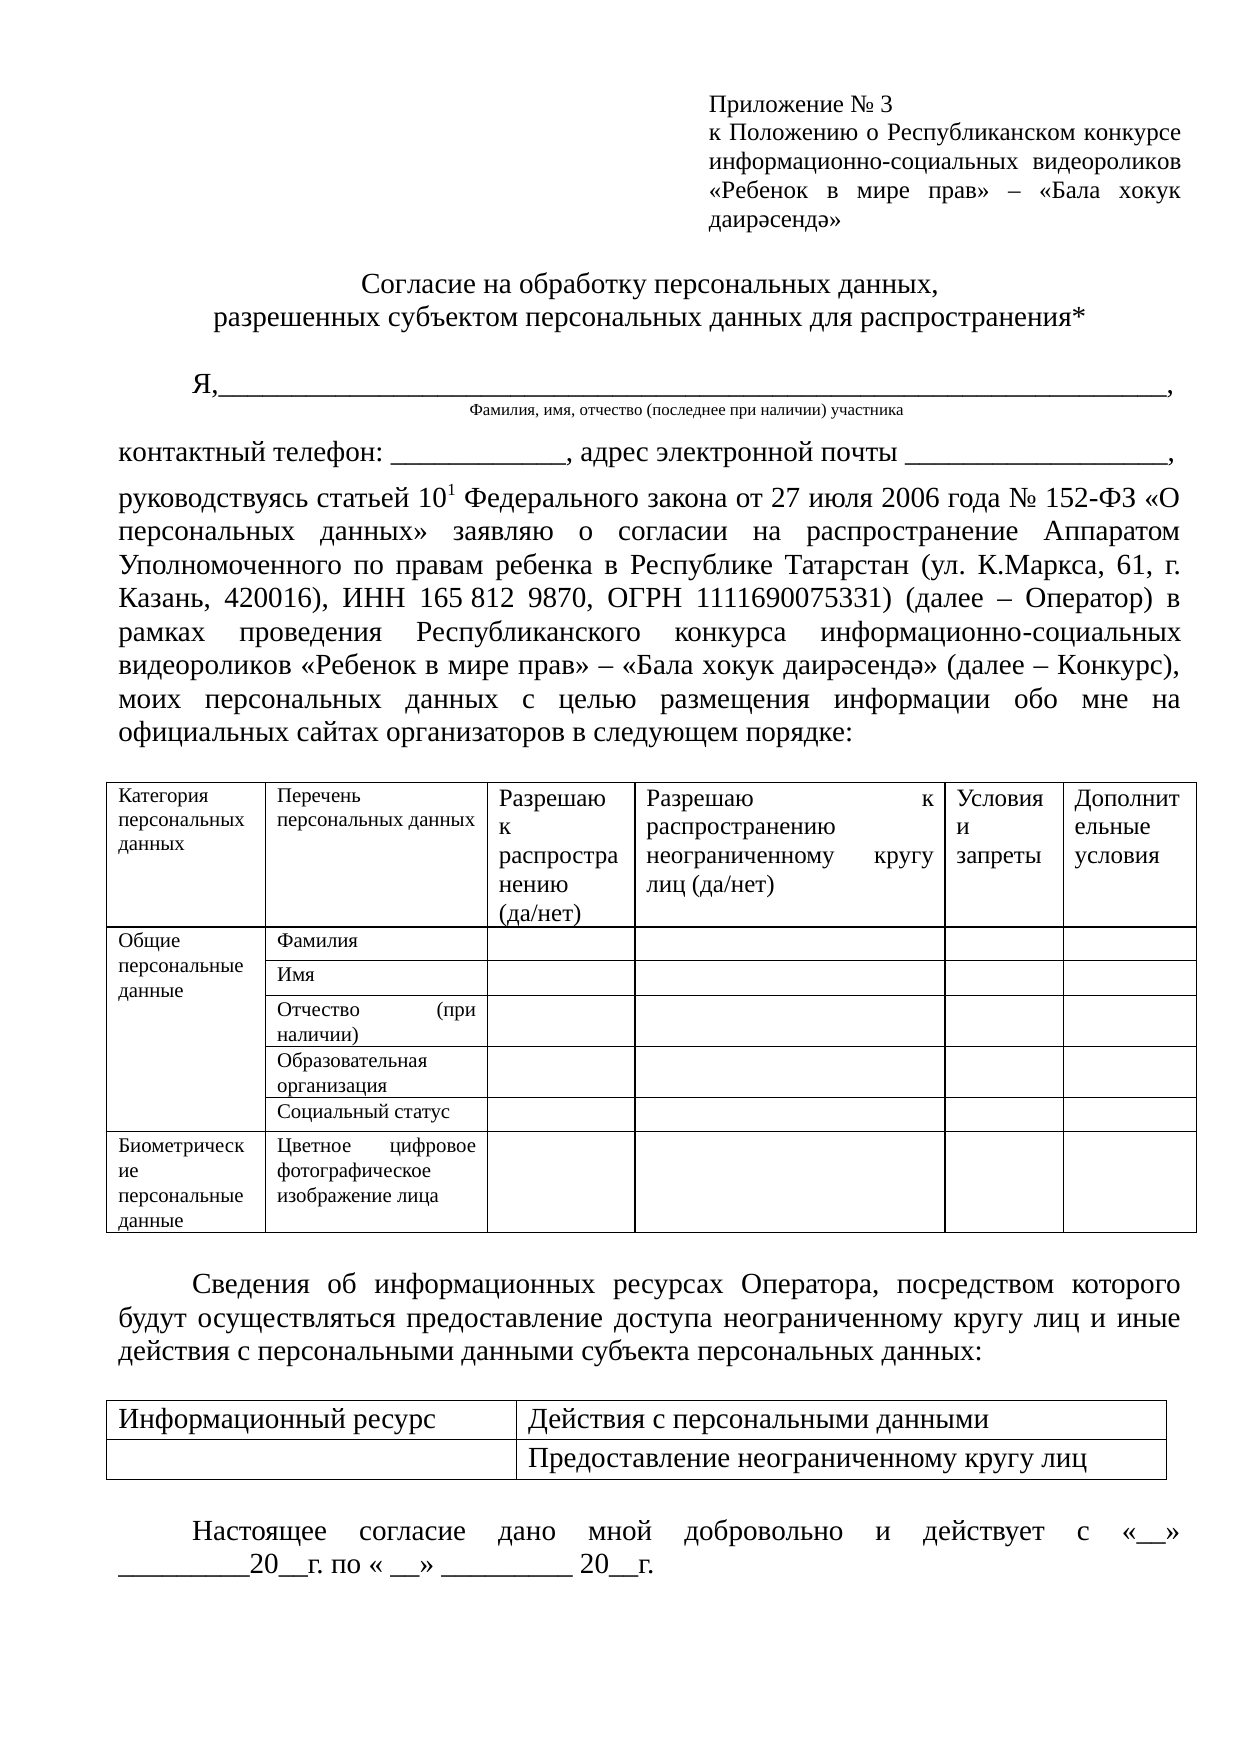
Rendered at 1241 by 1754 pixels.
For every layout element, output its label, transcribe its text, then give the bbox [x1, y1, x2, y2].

table_cell [636, 1132, 944, 1232]
table_cell Фамилия [266, 928, 487, 960]
table_cell [946, 1132, 1063, 1232]
table_cell [488, 1132, 634, 1232]
table_cell [636, 996, 944, 1046]
table_cell [1064, 961, 1196, 994]
table_cell Имя [266, 961, 487, 994]
table_header Категория персональных данных [107, 783, 265, 926]
table_header Перечень персональных данных [266, 783, 487, 926]
table_header Действия с персональными данными [517, 1401, 1166, 1439]
table_cell [488, 961, 634, 994]
table_cell [636, 1098, 944, 1131]
text руководствуясь статьей 101 Федерального закона от 27 июля 2006 года № 152-ФЗ «О персональных данных» заявляю о согласии на распространение Аппаратом Уполномоченного по правам ребенка в Республике Татарстан (ул. К.Маркса, 61, г. Казань, 420016), ИНН 165 812 9870, ОГРН 1111690075331) (далее – Оператор) в рамках проведения Республиканского конкурса информационно-социальных видеороликов «Ребенок в мире прав» – «Бала хокук даирәсендә» (далее – Конкурс), моих персональных данных с целью размещения информации обо мне на официальных сайтах организаторов в следующем порядке: [118, 480, 1181, 748]
table_cell [488, 928, 634, 960]
table_header Разрешаю к распространению неограниченному кругу лиц (да/нет) [636, 783, 944, 926]
table_cell [1064, 928, 1196, 960]
table_header Информационный ресурс [107, 1401, 516, 1439]
table_cell [1064, 1098, 1196, 1131]
table_cell [488, 1047, 634, 1097]
table_cell [946, 961, 1063, 994]
text контактный телефон: ____________, адрес электронной почты __________________, [118, 434, 1181, 467]
table_cell [1064, 996, 1196, 1046]
table_cell [636, 961, 944, 994]
table_cell [636, 1047, 944, 1097]
table_header Дополнительные условия [1064, 783, 1196, 926]
text к Положению о Республиканском конкурсе информационно-социальных видеороликов «Ребенок в мире прав» – «Бала хокук даирәсендә» [709, 117, 1181, 232]
text Согласие на обработку персональных данных, [118, 266, 1181, 299]
table_header Разрешаю к распространению (да/нет) [488, 783, 634, 926]
table_cell Цветное цифровое фотографическое изображение лица [266, 1132, 487, 1232]
table_cell Отчество (при наличии) [266, 996, 487, 1046]
text Я,_________________________________________________________________, [118, 367, 1181, 400]
text Настоящее согласие дано мной добровольно и действует с «__» _________20__г. по « __» _________ 20__г. [118, 1513, 1181, 1580]
table_cell Социальный статус [266, 1098, 487, 1131]
table_cell [107, 1440, 516, 1478]
text Приложение № 3 [709, 89, 1181, 117]
table_cell [946, 996, 1063, 1046]
table_cell [636, 928, 944, 960]
table_cell [1064, 1047, 1196, 1097]
table_cell [488, 1098, 634, 1131]
text Сведения об информационных ресурсах Оператора, посредством которого будут осуществляться предоставление доступа неограниченному кругу лиц и иные действия с персональными данными субъекта персональных данных: [118, 1266, 1181, 1367]
table_cell [488, 996, 634, 1046]
table_cell Образовательная организация [266, 1047, 487, 1097]
table_header Условия и запреты [946, 783, 1063, 926]
text Фамилия, имя, отчество (последнее при наличии) участника [118, 400, 1181, 434]
table_cell Общие персональные данные [107, 928, 265, 1131]
table_cell Биометрические персональные данные [107, 1132, 265, 1232]
text разрешенных субъектом персональных данных для распространения* [118, 299, 1181, 333]
table_cell [946, 928, 1063, 960]
table_cell [946, 1047, 1063, 1097]
table_cell Предоставление неограниченному кругу лиц [517, 1440, 1166, 1478]
table_cell [1064, 1132, 1196, 1232]
table_cell [946, 1098, 1063, 1131]
